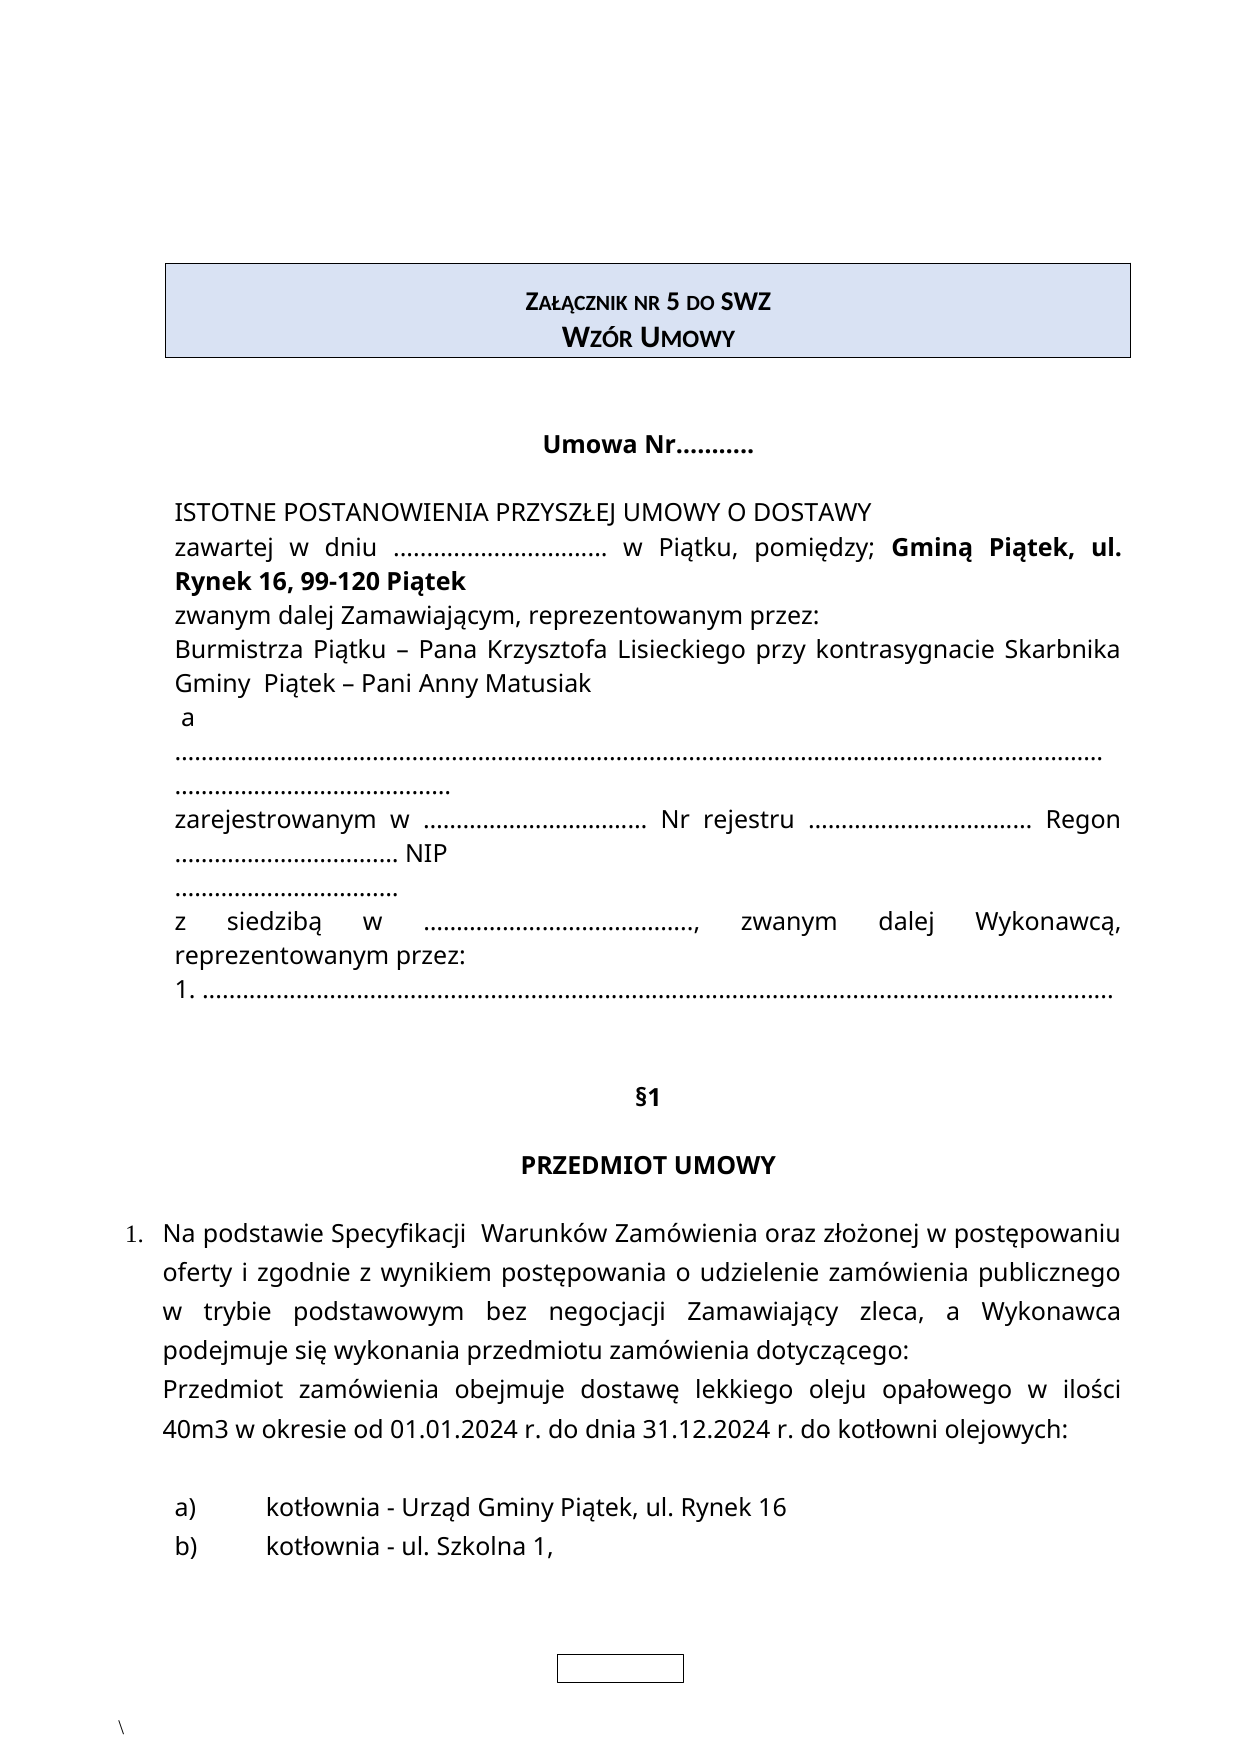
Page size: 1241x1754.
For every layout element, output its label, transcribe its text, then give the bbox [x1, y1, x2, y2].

text Umowa Nr……….. [174, 427, 1122, 461]
text PRZEDMIOT UMOWY [174, 1147, 1122, 1181]
text Burmistrza Piątku – Pana Krzysztofa Lisieckiego przy kontrasygnacie Skarbnika Gminy Piątek – Pani Anny Matusiak [174, 631, 1122, 699]
text zwanym dalej Zamawiającym, reprezentowanym przez: [174, 597, 1122, 631]
text z siedzibą w ………………………………….., zwanym dalej Wykonawcą, reprezentowanym przez: [174, 904, 1122, 972]
list Przedmiot zamówienia obejmuje dostawę lekkiego oleju opałowego w ilości 40m3 w okresie od 01.01.2024 r. do dnia 31.12.2024 r. do kotłowni olejowych: [162, 1372, 1122, 1445]
text ISTOTNE POSTANOWIENIA PRZYSZŁEJ UMOWY O DOSTAWY [174, 495, 1122, 529]
text a [174, 699, 1122, 733]
text a) kotłownia - Urząd Gminy Piątek, ul. Rynek 16 [174, 1490, 1122, 1524]
list Na podstawie Specyfikacji Warunków Zamówienia oraz złożonej w postępowaniu oferty i zgodnie z wynikiem postępowania o udzielenie zamówienia publicznego w trybie podstawowym bez negocjacji Zamawiający zleca, a Wykonawca podejmuje się wykonania przedmiotu zamówienia dotyczącego: [125, 1216, 1122, 1367]
text §1 [174, 1079, 1122, 1113]
text b) kotłownia - ul. Szkolna 1, [174, 1529, 1122, 1563]
text Załącznik nr 5 do SWZ [166, 282, 1130, 314]
text zawartej w dniu ................................ w Piątku, pomiędzy; Gminą Piątek, ul. Rynek 16, 99-120 Piątek [174, 529, 1122, 597]
text ………………………………………………………………………………………………………………………………………………………………… [174, 733, 1122, 802]
text ………………………….… [174, 870, 1122, 904]
text zarejestrowanym w ………………………….… Nr rejestru ………………………….… Regon ………………………….… NIP [174, 802, 1122, 870]
text 1. ........................................................................................................................................ [174, 972, 1122, 1006]
text Wzór Umowy [166, 314, 1130, 357]
